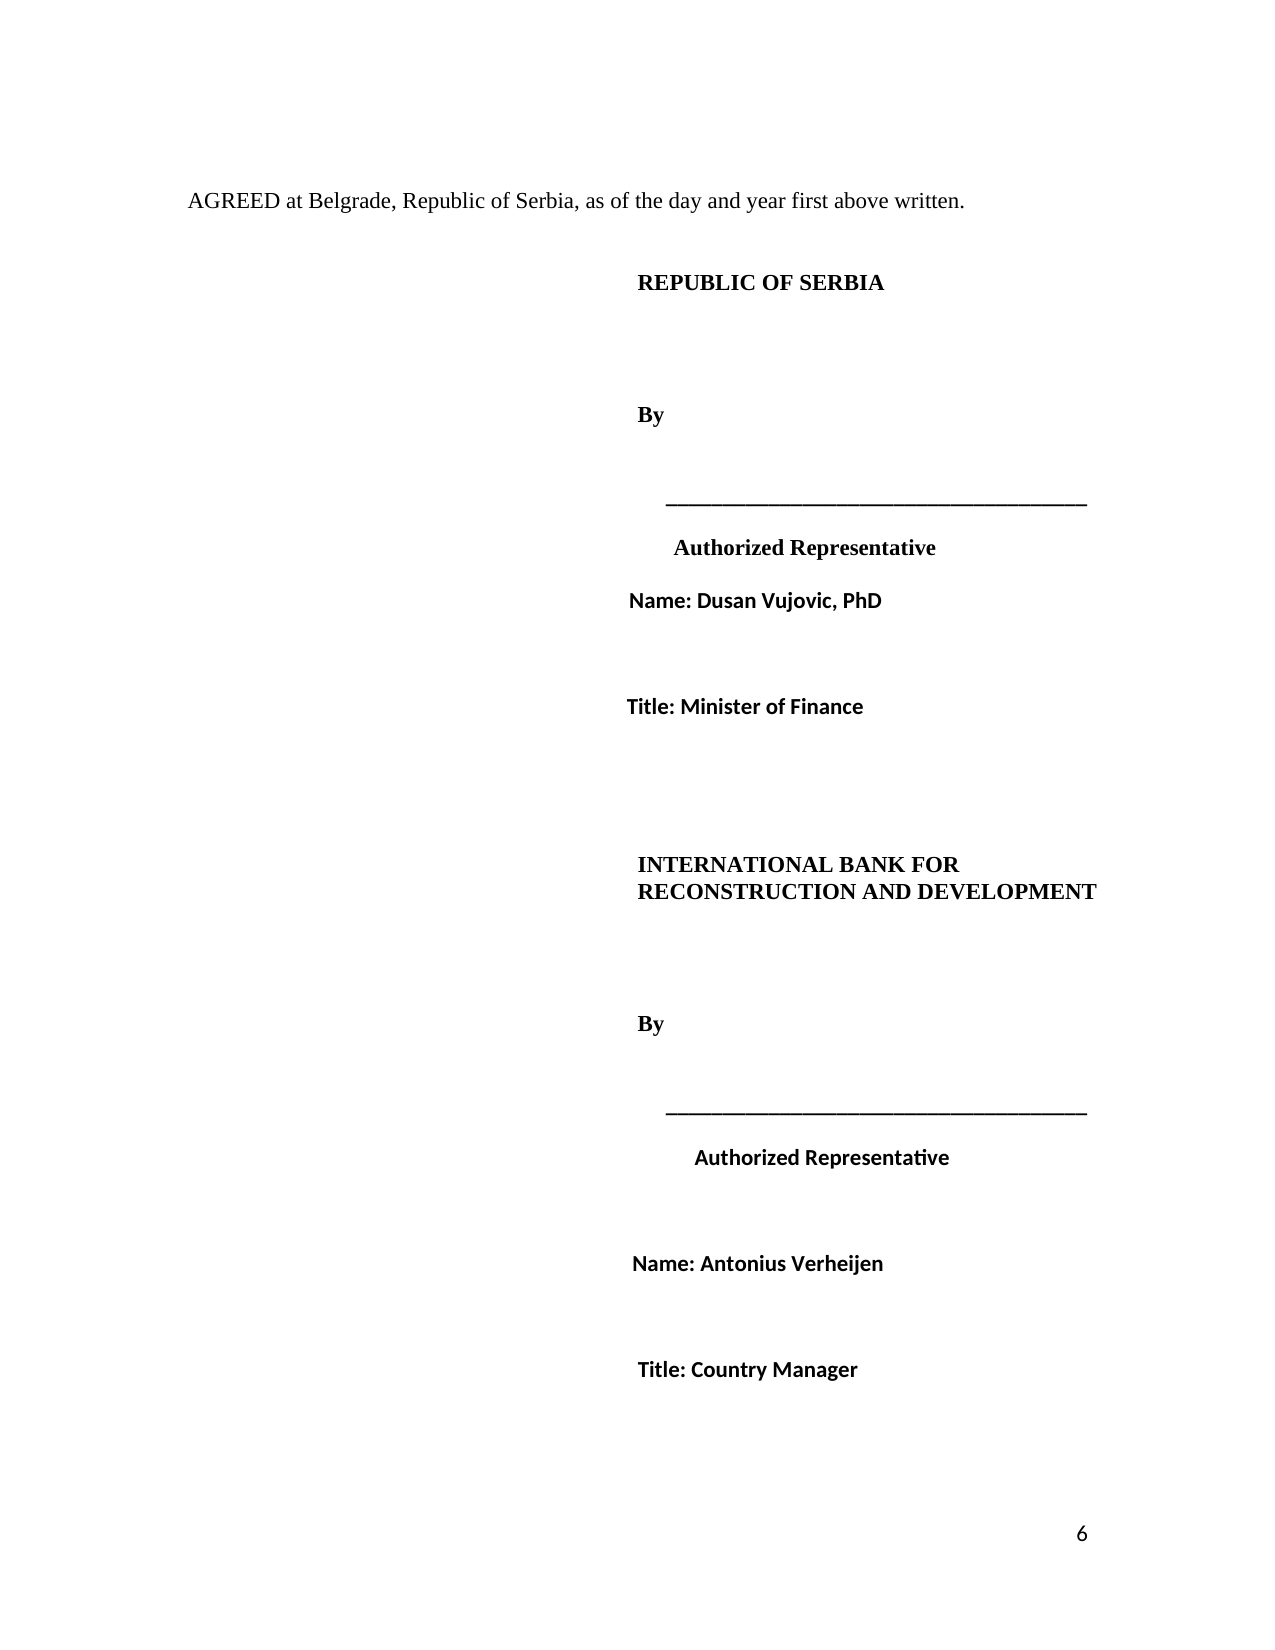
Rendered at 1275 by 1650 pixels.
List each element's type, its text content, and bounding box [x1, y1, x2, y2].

text REPUBLIC OF SERBIA [562, 269, 1087, 295]
text Authorized Representative [187, 1143, 1087, 1171]
text Authorized Representative [187, 534, 1087, 560]
text Name: Antonius Verheijen [187, 1249, 1087, 1277]
text Title: Minister of Finance [187, 692, 1087, 721]
text _____________________________________ [187, 1090, 1087, 1118]
text AGREED at Belgrade, Republic of Serbia, as of the day and year first above written. [187, 187, 1087, 214]
text _____________________________________ [187, 481, 1087, 509]
text INTERNATIONAL BANK FOR [562, 852, 1125, 878]
text Name: Dusan Vujovic, PhD [187, 586, 1087, 614]
text RECONSTRUCTION AND DEVELOPMENT [187, 878, 1125, 904]
text Title: Country Manager [187, 1355, 1087, 1383]
text By [412, 1010, 1087, 1037]
text By [412, 401, 1087, 428]
